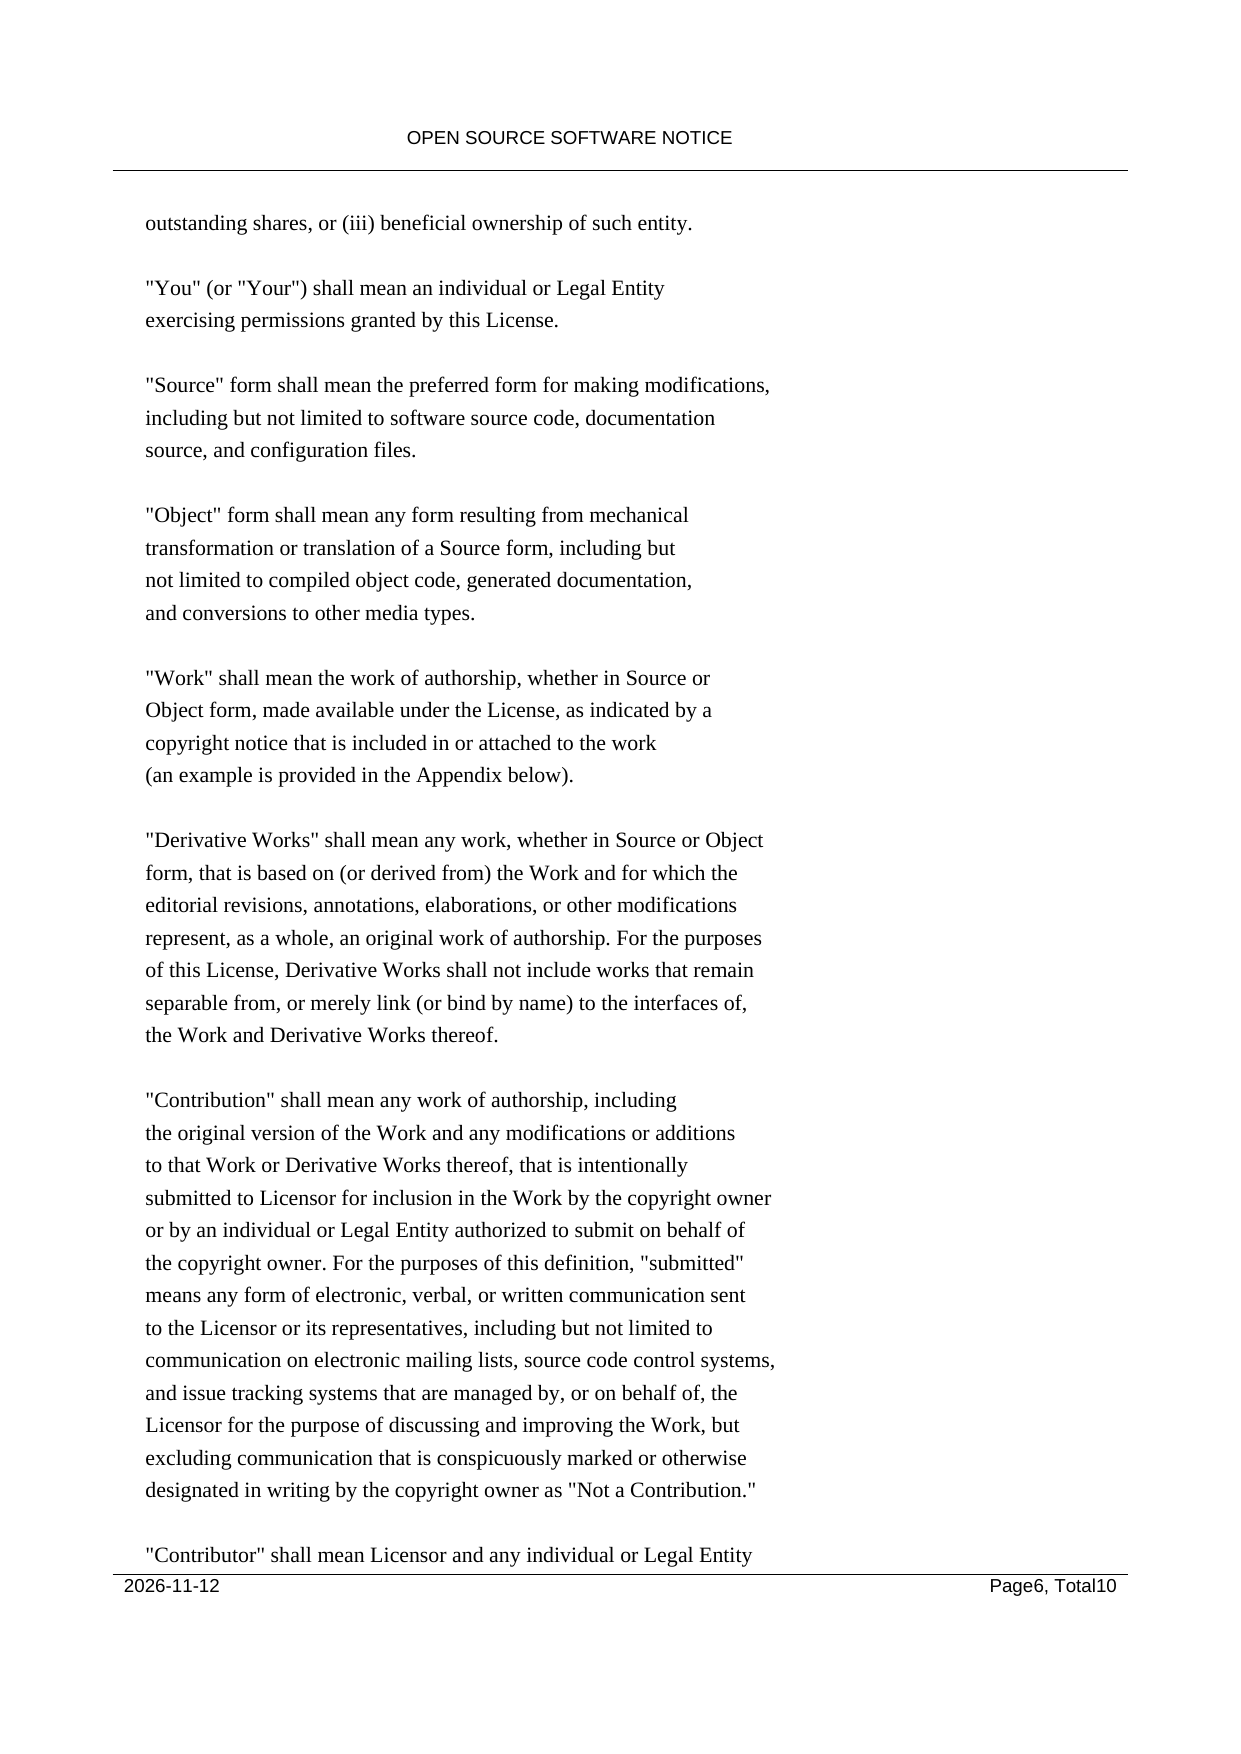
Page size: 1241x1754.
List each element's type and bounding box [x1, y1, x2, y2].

text [112, 206, 1128, 1571]
